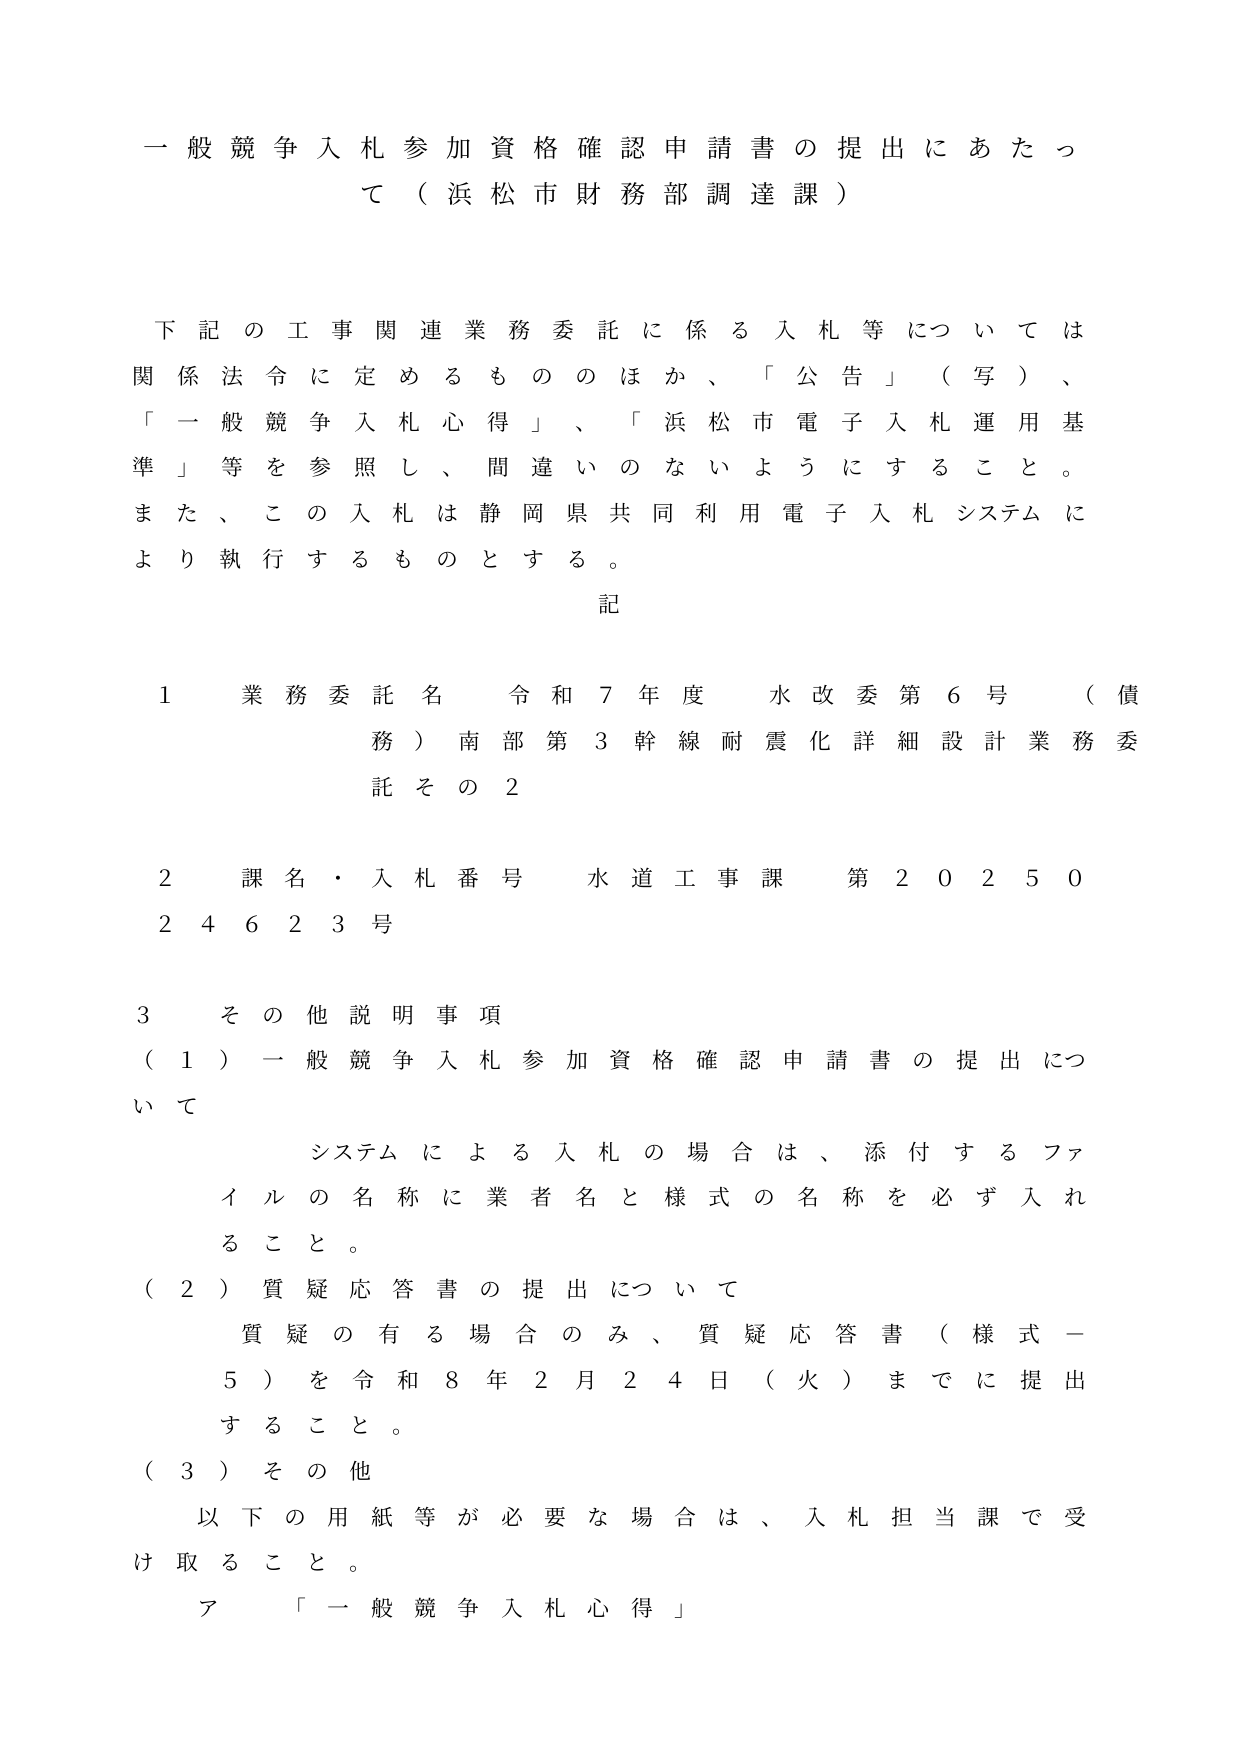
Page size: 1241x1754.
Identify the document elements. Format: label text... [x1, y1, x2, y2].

text 質疑の有る場合のみ、質疑応答書（様式－５）を令和８年２月２４日（火）までに提出すること。 [201, 1310, 1108, 1447]
subtitle 記 [133, 580, 1108, 626]
text １ 業務委託名 令和７年度 水改委第６号 （債務）南部第３幹線耐震化詳細設計業務委託その２ [139, 672, 1161, 808]
text 以下の用紙等が必要な場合は、入札担当課で受け取ること。 [133, 1493, 1108, 1584]
text （２）質疑応答書の提出について [133, 1265, 1108, 1310]
text 下記の工事関連業務委託に係る入札等については、関係法令に定めるもののほか、「公告」（写）、「一般競争入札心得」、「浜松市電子入札運用基準」等を参照し、間違いのないようにすること。また、この入札は静岡県共同利用電子入札システムにより執行するものとする。 [133, 307, 1108, 580]
text ３ その他説明事項 [133, 991, 1108, 1037]
text 一般競争入札参加資格確認申請書の提出にあたって（浜松市財務部調達課） [133, 124, 1108, 215]
text （３）その他 [133, 1447, 1108, 1493]
text （１）一般競争入札参加資格確認申請書の提出について [133, 1037, 1108, 1128]
text システムによる入札の場合は、添付するファイルの名称に業者名と様式の名称を必ず入れること。 [133, 1128, 1108, 1265]
text ア 「一般競争入札心得」 [133, 1584, 1108, 1630]
text ２ 課名・入札番号 水道工事課 第２０２５０２４６２３号 [134, 854, 1108, 945]
